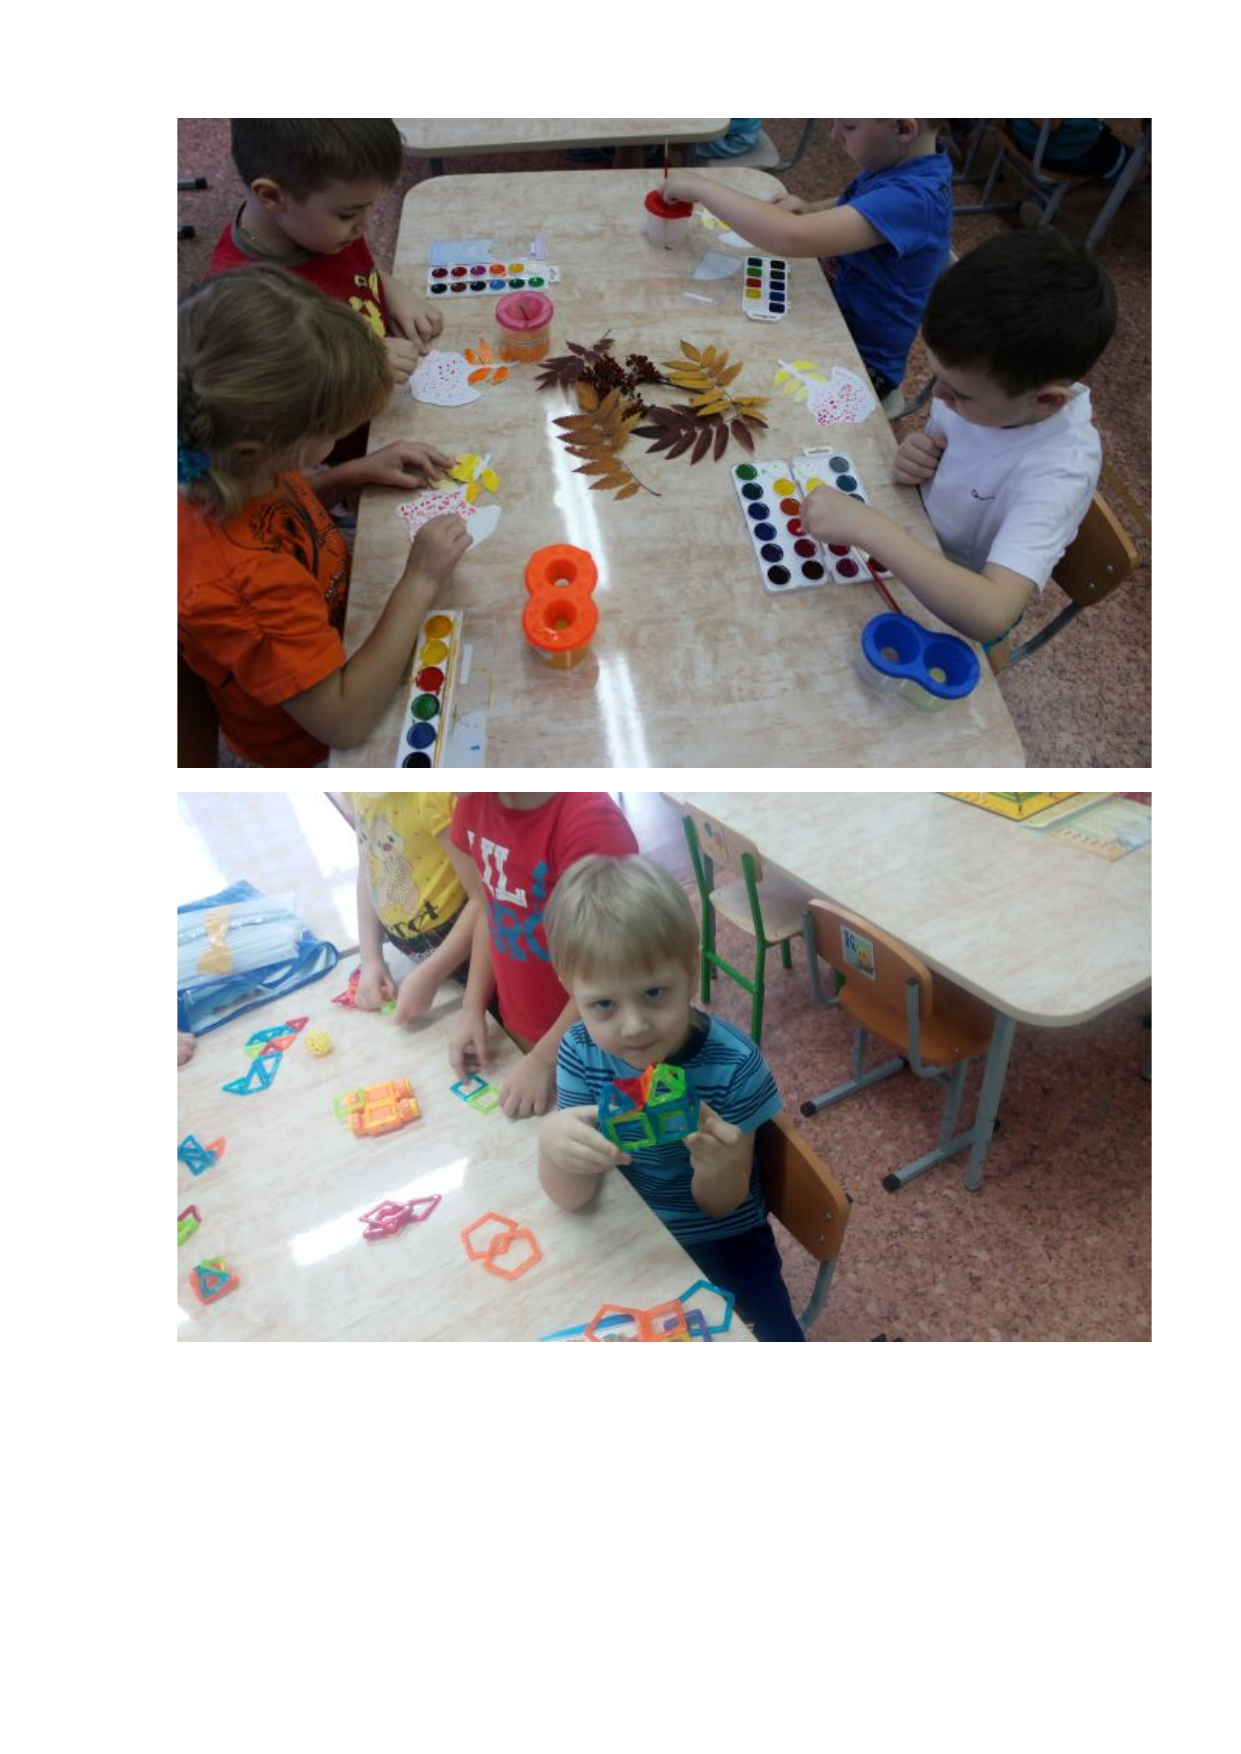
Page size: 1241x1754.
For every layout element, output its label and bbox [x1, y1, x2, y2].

picture [177, 118, 1152, 768]
picture [177, 792, 1152, 1342]
